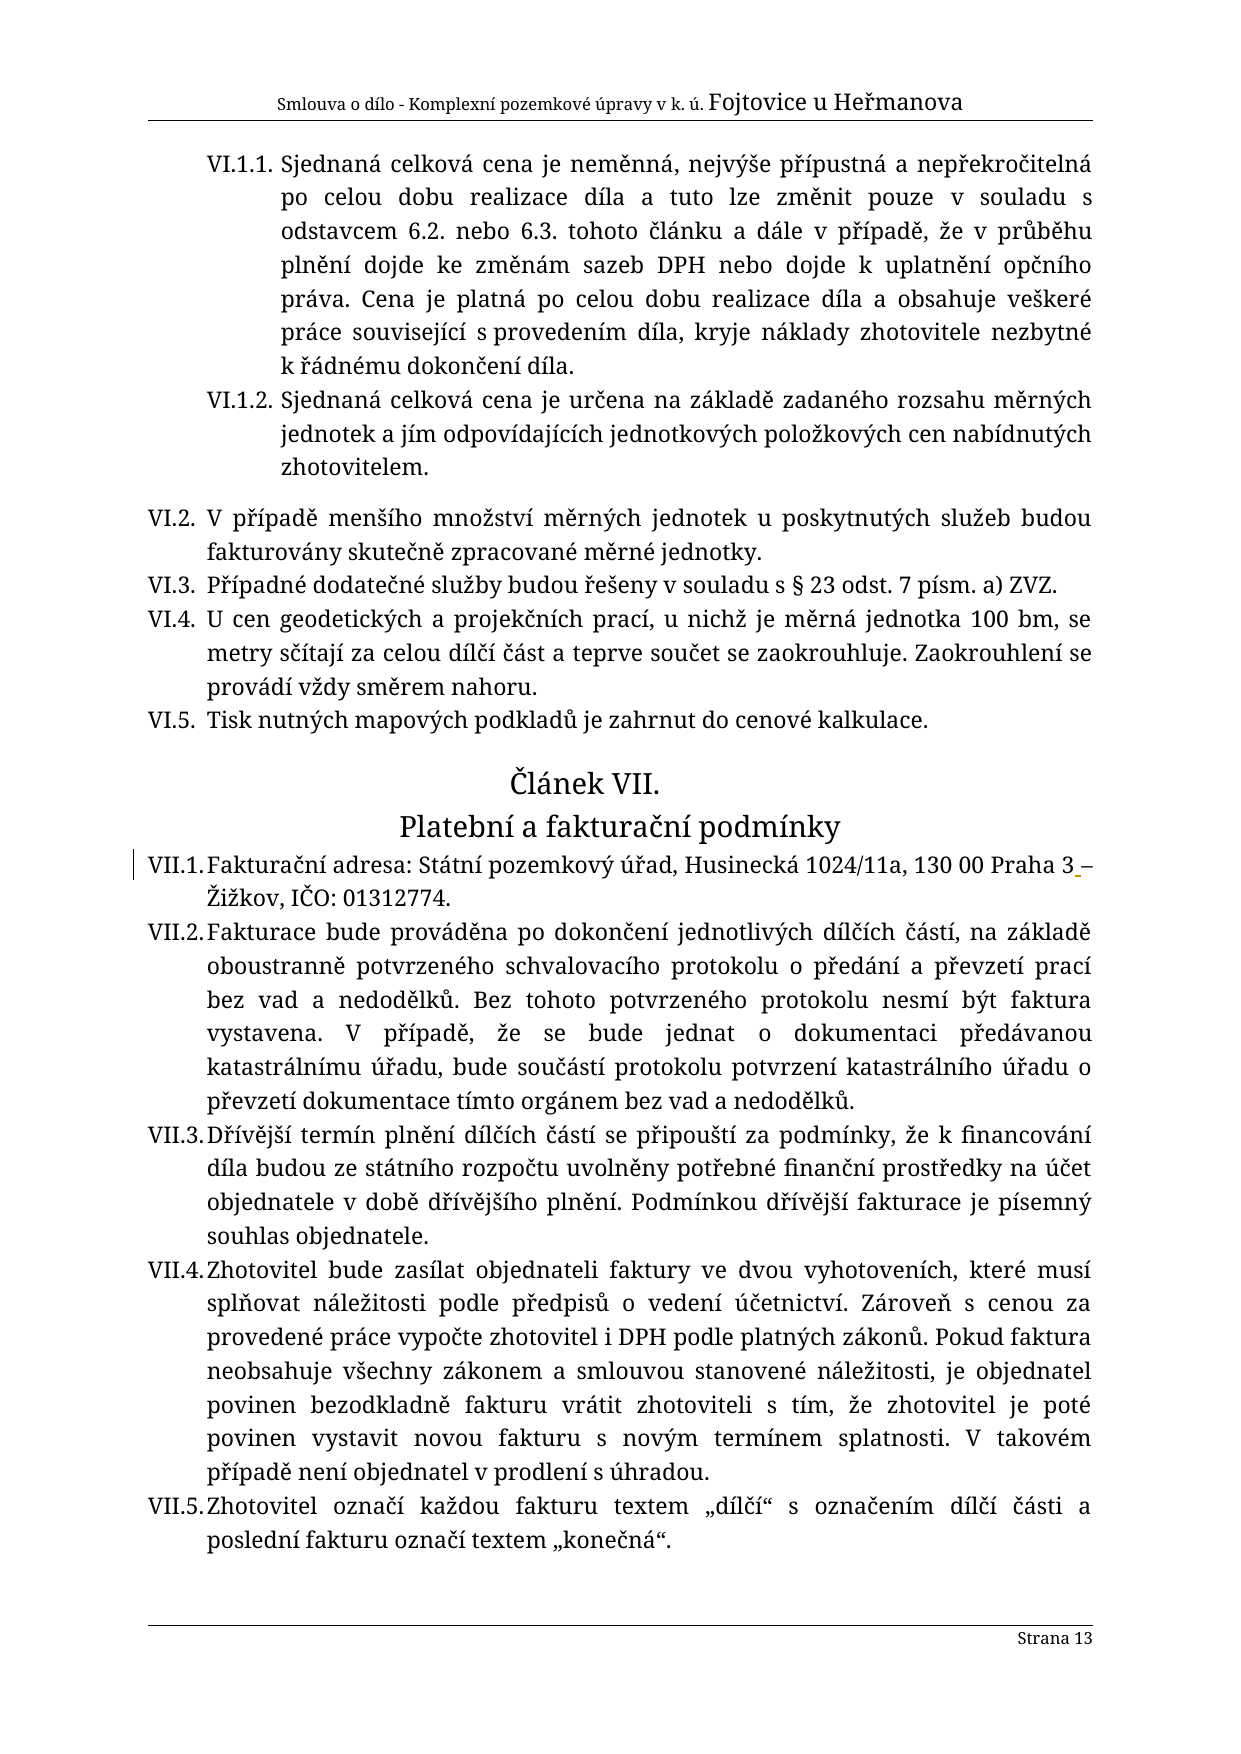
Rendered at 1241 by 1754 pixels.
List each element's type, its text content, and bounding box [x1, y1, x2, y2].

subtitle Platební a fakturační podmínky [148, 763, 1093, 846]
list Případné dodatečné služby budou řešeny v souladu s § 23 odst. 7 písm. a) ZVZ. [148, 569, 1093, 601]
list U cen geodetických a projekčních prací, u nichž je měrná jednotka 100 bm, se metry sčítají za celou dílčí část a teprve součet se zaokrouhluje. Zaokrouhlení se provádí vždy směrem nahoru. [148, 603, 1093, 702]
list Dřívější termín plnění dílčích částí se připouští za podmínky, že k financování díla budou ze státního rozpočtu uvolněny potřebné finanční prostředky na účet objednatele v době dřívějšího plnění. Podmínkou dřívější fakturace je písemný souhlas objednatele. [148, 1119, 1093, 1251]
list Zhotovitel označí každou fakturu textem „dílčí“ s označením dílčí části a poslední fakturu označí textem „konečná“. [148, 1490, 1093, 1555]
list Zhotovitel bude zasílat objednateli faktury ve dvou vyhotoveních, které musí splňovat náležitosti podle předpisů o vedení účetnictví. Zároveň s cenou za provedené práce vypočte zhotovitel i DPH podle platných zákonů. Pokud faktura neobsahuje všechny zákonem a smlouvou stanovené náležitosti, je objednatel povinen bezodkladně fakturu vrátit zhotoviteli s tím, že zhotovitel je poté povinen vystavit novou fakturu s novým termínem splatnosti. V takovém případě není objednatel v prodlení s úhradou. [148, 1254, 1093, 1487]
list V případě menšího množství měrných jednotek u poskytnutých služeb budou fakturovány skutečně zpracované měrné jednotky. [148, 502, 1093, 567]
list Fakturační adresa: Státní pozemkový úřad, Husinecká 1024/11a, 130 00 Praha 3– Žižkov, IČO: 01312774. [148, 849, 1093, 914]
text Sjednaná celková cena je určena na základě zadaného rozsahu měrných jednotek a jím odpovídajících jednotkových položkových cen nabídnutých zhotovitelem. [207, 384, 1093, 483]
text Sjednaná celková cena je neměnná, nejvýše přípustná a nepřekročitelná po celou dobu realizace díla a tuto lze změnit pouze v souladu s odstavcem 6.2. nebo 6.3. tohoto článku a dále v případě, že v průběhu plnění dojde ke změnám sazeb DPH nebo dojde k uplatnění opčního práva. Cena je platná po celou dobu realizace díla a obsahuje veškeré práce související s provedením díla, kryje náklady zhotovitele nezbytné k řádnému dokončení díla. [207, 148, 1093, 381]
list Tisk nutných mapových podkladů je zahrnut do cenové kalkulace. [148, 704, 1093, 736]
list Fakturace bude prováděna po dokončení jednotlivých dílčích částí, na základě oboustranně potvrzeného schvalovacího protokolu o předání a převzetí prací bez vad a nedodělků. Bez tohoto potvrzeného protokolu nesmí být faktura vystavena. V případě, že se bude jednat o dokumentaci předávanou katastrálnímu úřadu, bude součástí protokolu potvrzení katastrálního úřadu o převzetí dokumentace tímto orgánem bez vad a nedodělků. [148, 916, 1093, 1116]
